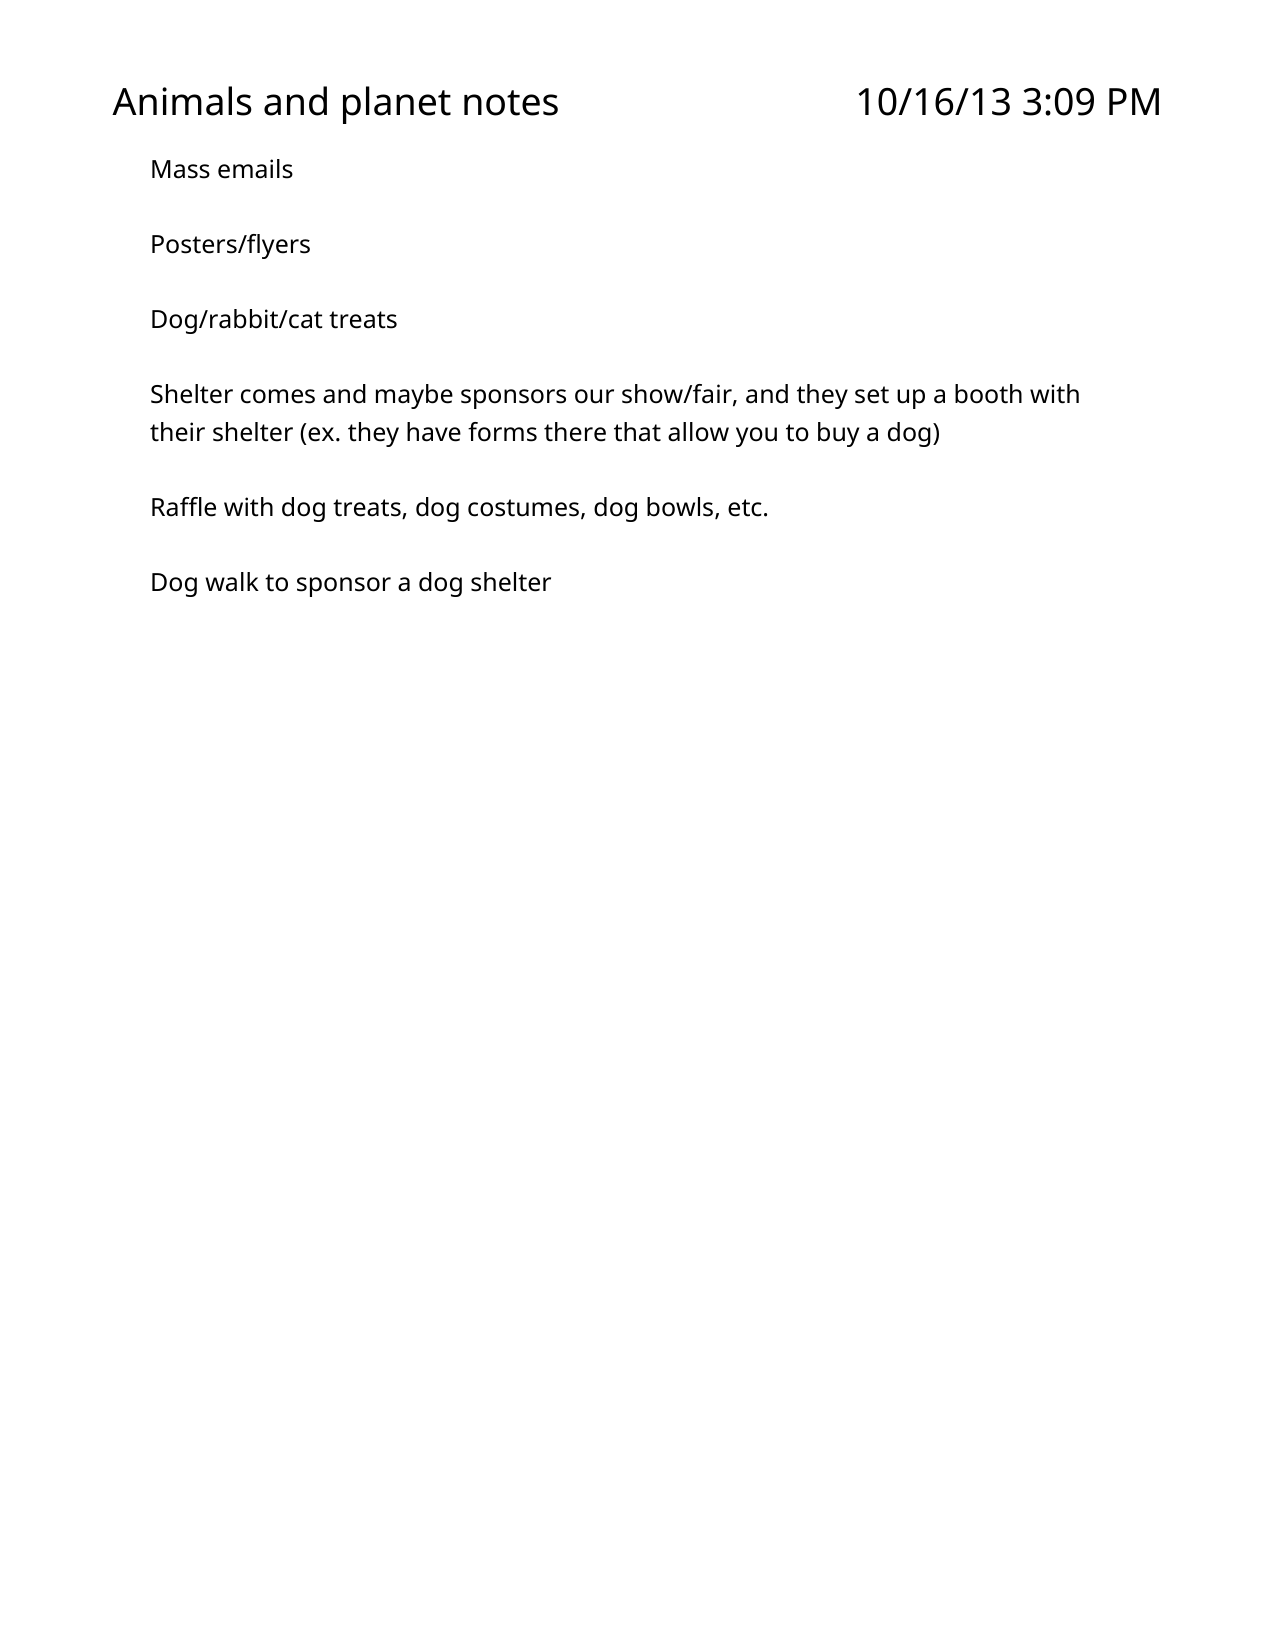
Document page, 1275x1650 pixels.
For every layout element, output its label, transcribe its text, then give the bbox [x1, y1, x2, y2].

text Raffle with dog treats, dog costumes, dog bowls, etc. [150, 487, 1125, 525]
text Posters/flyers [150, 225, 1125, 262]
text Mass emails [150, 150, 1125, 187]
text Dog walk to sponsor a dog shelter [150, 562, 1125, 600]
text Shelter comes and maybe sponsors our show/fair, and they set up a booth with their shelter (ex. they have forms there that allow you to buy a dog) [150, 375, 1125, 450]
text Dog/rabbit/cat treats [150, 300, 1125, 337]
